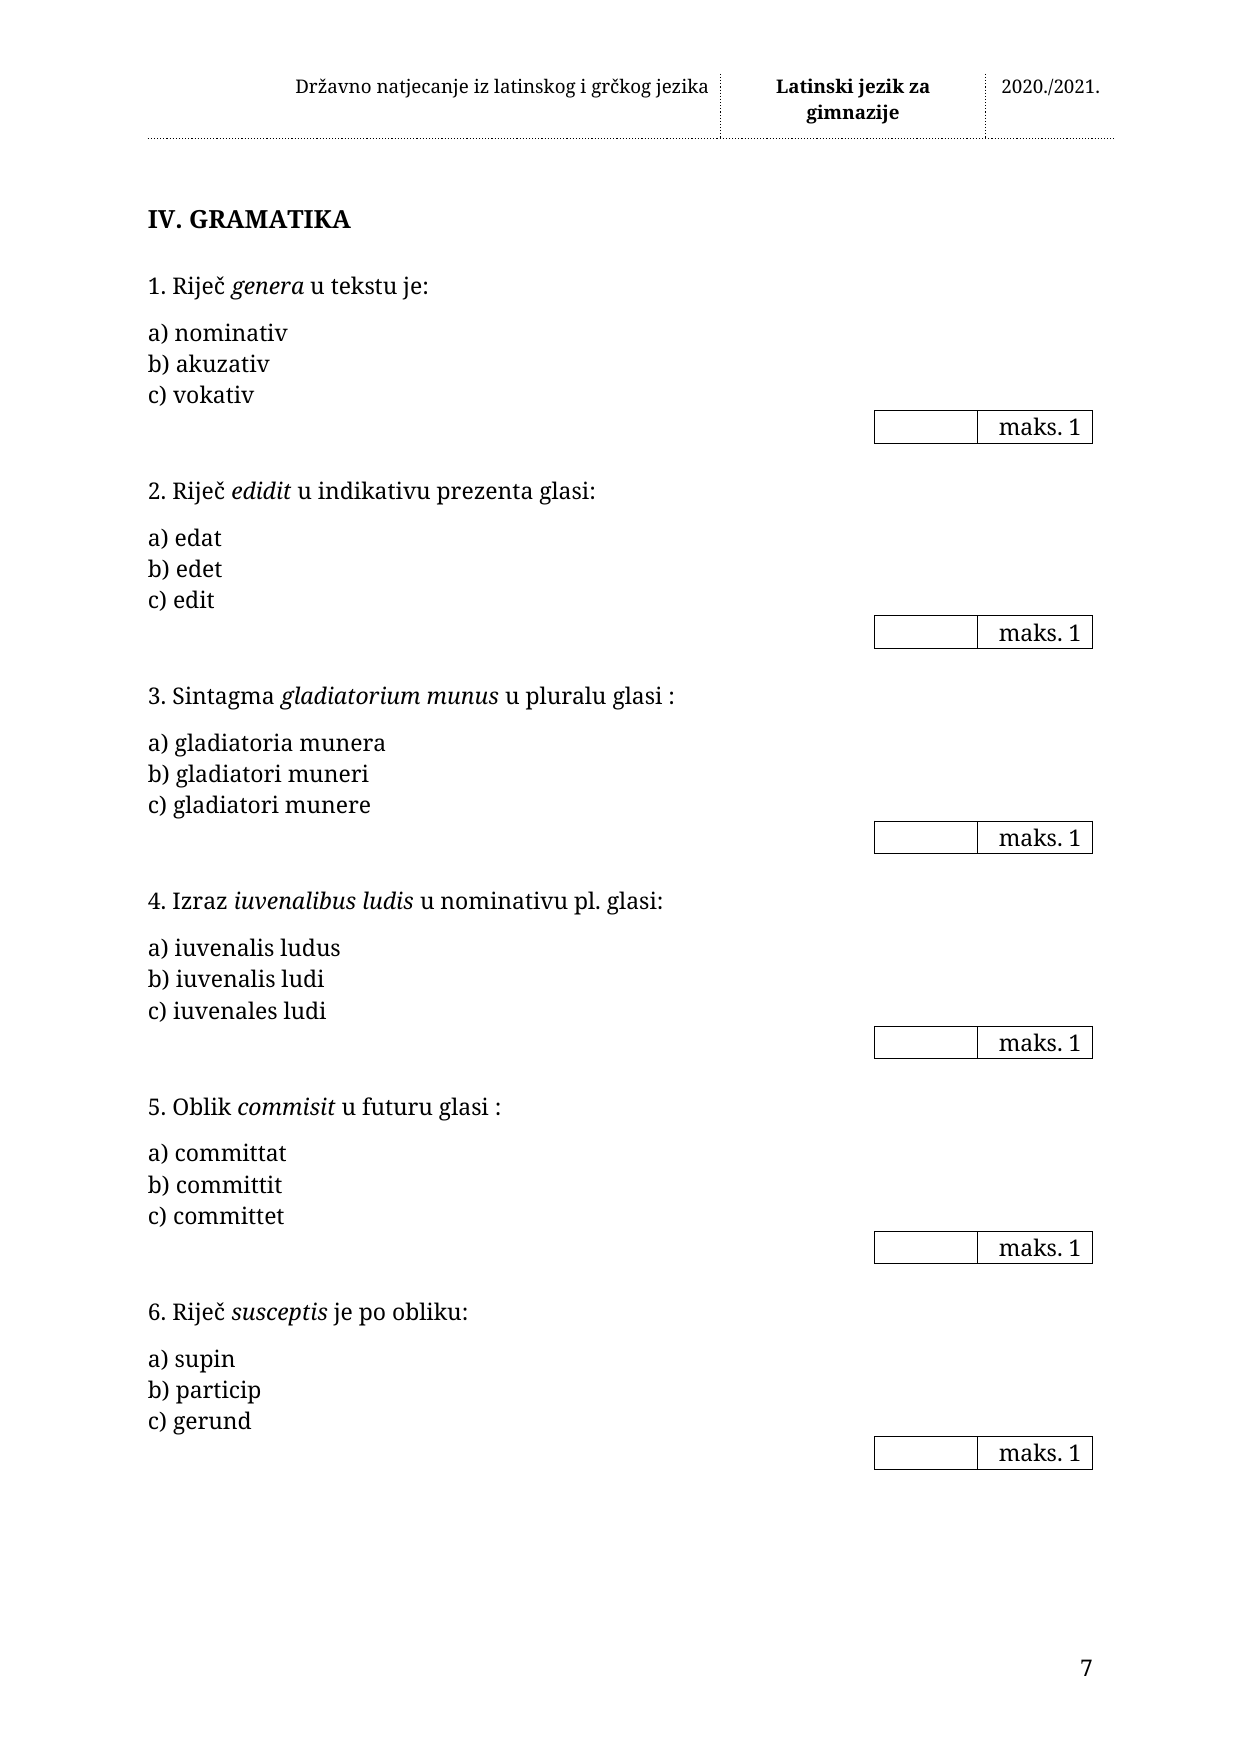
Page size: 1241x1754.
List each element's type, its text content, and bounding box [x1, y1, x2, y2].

text 5. Oblik commisit u futuru glasi : [148, 1090, 1092, 1122]
text 4. Izraz iuvenalibus ludis u nominativu pl. glasi: [148, 885, 1092, 916]
text c) edit [148, 584, 1092, 615]
table_header [875, 411, 977, 442]
table_header [875, 1232, 977, 1263]
text 3. Sintagma gladiatorium munus u pluralu glasi : [148, 680, 1092, 711]
table_header [875, 1027, 977, 1058]
table_header [875, 616, 977, 648]
text 1. Riječ genera u tekstu je: [148, 269, 1092, 301]
text c) committet [148, 1200, 1092, 1231]
text IV. GRAMATIKA [148, 201, 1092, 236]
text a) supin [148, 1342, 1092, 1374]
text c) gladiatori munere [148, 789, 1092, 821]
table_header [875, 822, 977, 853]
text a) nominativ [148, 316, 1092, 348]
table_header maks. 1 [978, 616, 1092, 648]
text b) akuzativ [148, 348, 1092, 379]
table_header maks. 1 [978, 1027, 1092, 1058]
text 6. Riječ susceptis je po obliku: [148, 1296, 1092, 1327]
table_header maks. 1 [978, 1232, 1092, 1263]
table_header maks. 1 [978, 1437, 1092, 1468]
text a) edat [148, 522, 1092, 553]
text a) committat [148, 1137, 1092, 1168]
table_header [875, 1437, 977, 1468]
text b) gladiatori muneri [148, 758, 1092, 789]
text b) edet [148, 553, 1092, 584]
text b) committit [148, 1168, 1092, 1200]
text c) gerund [148, 1405, 1092, 1436]
text a) gladiatoria munera [148, 727, 1092, 758]
table_header maks. 1 [978, 822, 1092, 853]
text b) particip [148, 1374, 1092, 1405]
text 2. Riječ edidit u indikativu prezenta glasi: [148, 475, 1092, 506]
text b) iuvenalis ludi [148, 963, 1092, 994]
text c) vokativ [148, 379, 1092, 410]
table_header maks. 1 [978, 411, 1092, 442]
text a) iuvenalis ludus [148, 932, 1092, 963]
text c) iuvenales ludi [148, 994, 1092, 1026]
